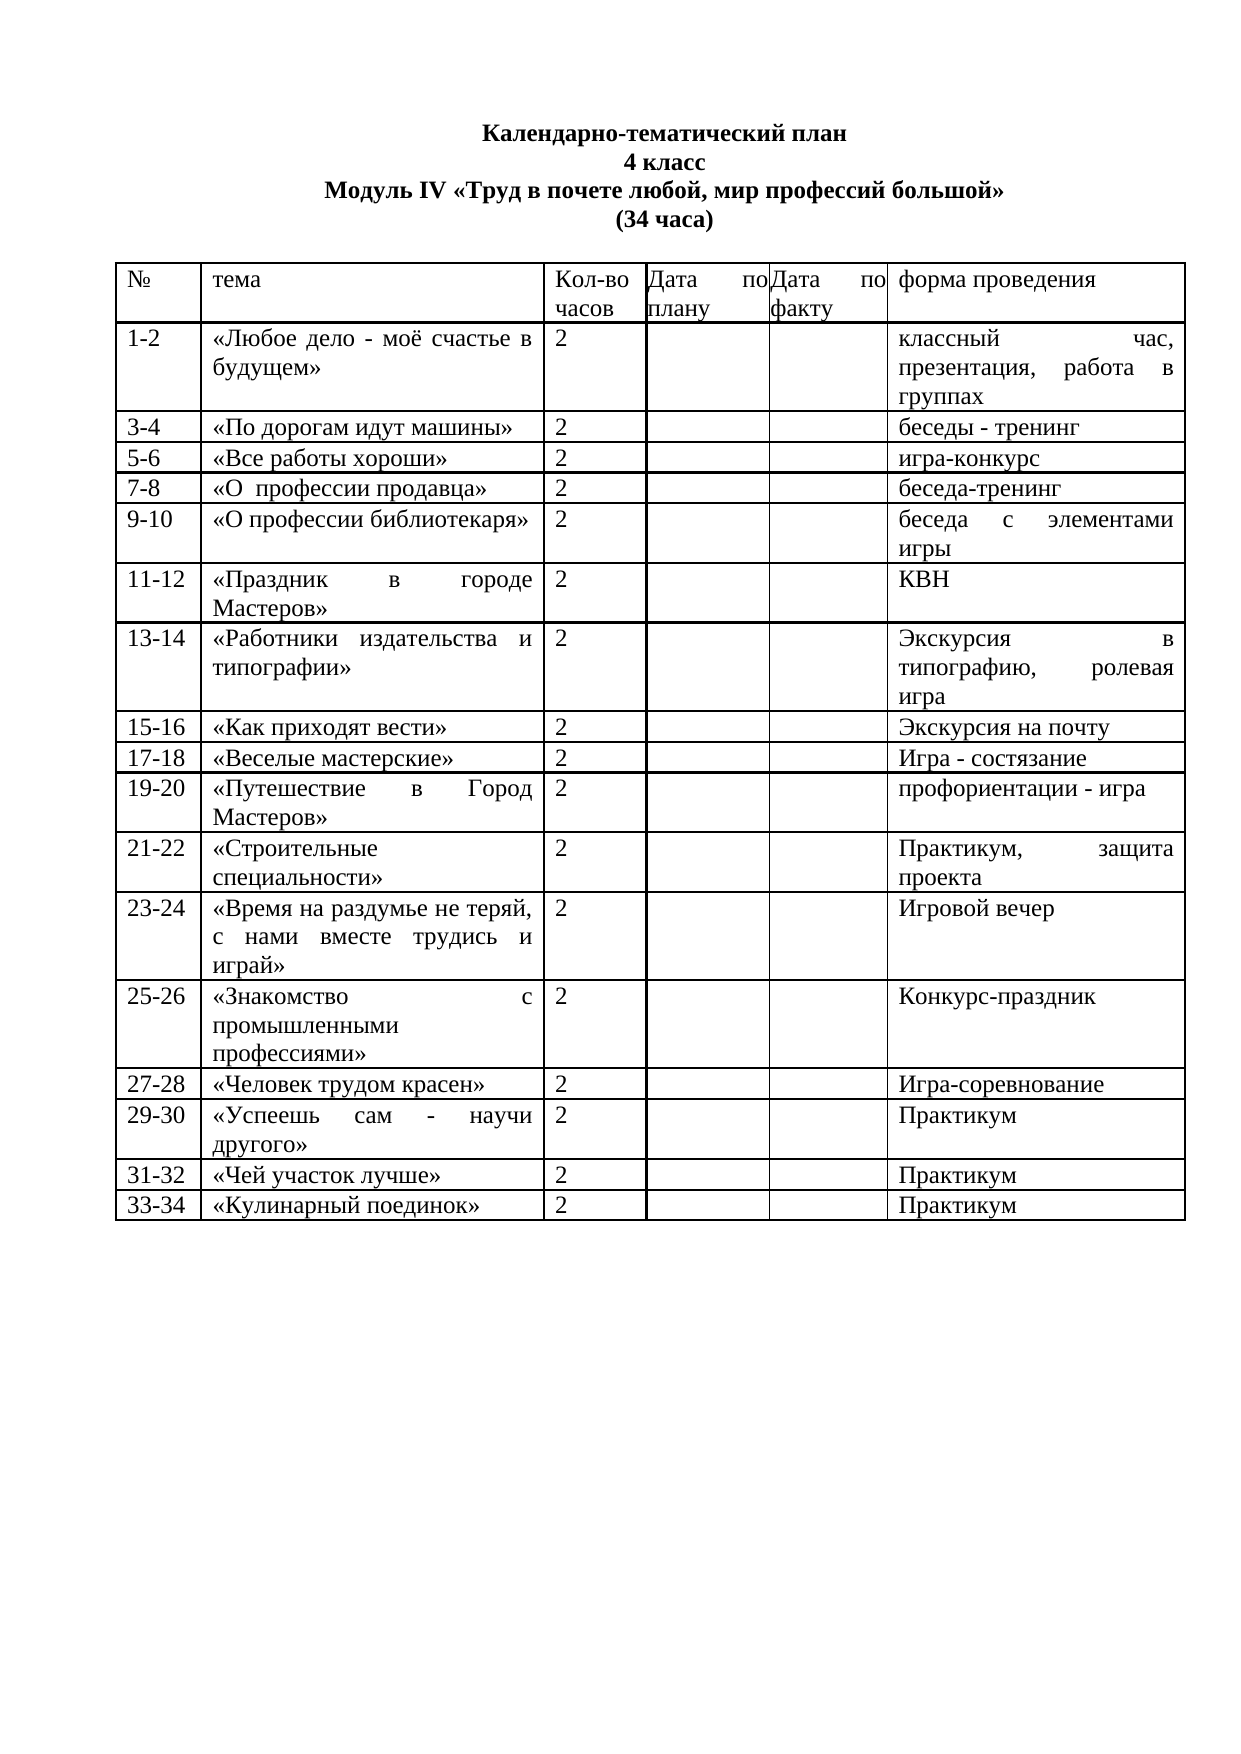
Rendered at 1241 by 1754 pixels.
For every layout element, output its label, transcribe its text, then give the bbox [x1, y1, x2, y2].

table_cell 2 [545, 624, 645, 710]
table_cell [770, 412, 887, 441]
table_cell КВН [888, 564, 1184, 621]
table_cell [648, 1191, 769, 1219]
table_cell 13-14 [117, 624, 200, 710]
table_cell [648, 743, 769, 771]
table_cell беседа с элементами игры [888, 504, 1184, 562]
text Календарно-тематический план [177, 118, 1152, 147]
table_cell «Как приходят вести» [202, 712, 543, 741]
table_cell Экскурсия в типографию, ролевая игра [888, 624, 1184, 710]
table_cell [770, 1069, 887, 1098]
table_header тема [202, 264, 543, 321]
table_cell [770, 564, 887, 621]
table_cell Практикум, защита проекта [888, 833, 1184, 891]
table_cell «Чей участок лучше» [202, 1160, 543, 1188]
table_cell 21-22 [117, 833, 200, 891]
table_header Дата по факту [770, 264, 887, 321]
table_cell 5-6 [117, 443, 200, 471]
table_cell Игровой вечер [888, 893, 1184, 979]
table_cell [770, 443, 887, 471]
table_cell [770, 1100, 887, 1158]
table_cell 17-18 [117, 743, 200, 771]
table_cell [648, 774, 769, 831]
table_cell «По дорогам идут машины» [202, 412, 543, 441]
table_header форма проведения [888, 264, 1184, 321]
table_cell Экскурсия на почту [888, 712, 1184, 741]
table_cell беседы - тренинг [888, 412, 1184, 441]
table_cell 25-26 [117, 981, 200, 1067]
table_cell [770, 712, 887, 741]
table_cell 15-16 [117, 712, 200, 741]
table_cell «Любое дело - моё счастье в будущем» [202, 324, 543, 410]
table_cell «О профессии библиотекаря» [202, 504, 543, 562]
table_cell 3-4 [117, 412, 200, 441]
table_cell 27-28 [117, 1069, 200, 1098]
table_cell беседа-тренинг [888, 474, 1184, 502]
table_header Кол-во часов [545, 264, 645, 321]
table_cell 2 [545, 833, 645, 891]
table_cell [770, 1160, 887, 1188]
table_cell «Знакомство с промышленными профессиями» [202, 981, 543, 1067]
table_cell Игра-соревнование [888, 1069, 1184, 1098]
table_cell [648, 324, 769, 410]
table_cell 2 [545, 981, 645, 1067]
table_cell 2 [545, 1069, 645, 1098]
table_cell [770, 774, 887, 831]
table_cell «Все работы хороши» [202, 443, 543, 471]
table_cell 23-24 [117, 893, 200, 979]
table_cell 2 [545, 443, 645, 471]
table_cell 2 [545, 324, 645, 410]
table_cell [648, 893, 769, 979]
table_cell [648, 981, 769, 1067]
table_cell 2 [545, 474, 645, 502]
table_cell 11-12 [117, 564, 200, 621]
table_header Дата по плану [648, 264, 769, 321]
table_cell Практикум [888, 1100, 1184, 1158]
table_cell «Кулинарный поединок» [202, 1191, 543, 1219]
table_cell Практикум [888, 1191, 1184, 1219]
table_cell [648, 1069, 769, 1098]
table_cell «Путешествие в Город Мастеров» [202, 774, 543, 831]
table_cell 2 [545, 1160, 645, 1188]
text (34 часа) [177, 204, 1152, 233]
table_cell [770, 893, 887, 979]
table_cell Игра - состязание [888, 743, 1184, 771]
table_cell профориентации - игра [888, 774, 1184, 831]
text 4 класс [177, 147, 1152, 176]
table_cell 2 [545, 893, 645, 979]
table_cell «Время на раздумье не теряй, с нами вместе трудись и играй» [202, 893, 543, 979]
table_cell 2 [545, 743, 645, 771]
table_cell 33-34 [117, 1191, 200, 1219]
table_cell [770, 981, 887, 1067]
table_cell [648, 833, 769, 891]
table_cell «Успеешь сам - научи другого» [202, 1100, 543, 1158]
table_cell «Работники издательства и типографии» [202, 624, 543, 710]
table_cell [648, 1160, 769, 1188]
table_cell [648, 564, 769, 621]
table_cell [770, 324, 887, 410]
table_cell [648, 504, 769, 562]
table_cell «Строительные специальности» [202, 833, 543, 891]
table_cell [648, 1100, 769, 1158]
table_cell 7-8 [117, 474, 200, 502]
table_cell [648, 412, 769, 441]
table_cell 2 [545, 712, 645, 741]
table_cell «Человек трудом красен» [202, 1069, 543, 1098]
table_cell [648, 712, 769, 741]
table_cell 2 [545, 774, 645, 831]
table_cell [770, 624, 887, 710]
table_cell [770, 504, 887, 562]
table_cell [770, 474, 887, 502]
table_cell игра-конкурс [888, 443, 1184, 471]
table_cell [648, 474, 769, 502]
table_cell 2 [545, 1191, 645, 1219]
table_cell 2 [545, 412, 645, 441]
table_cell [770, 833, 887, 891]
table_cell классный час, презентация, работа в группах [888, 324, 1184, 410]
table_cell [770, 743, 887, 771]
table_header № [117, 264, 200, 321]
text Модуль IV «Труд в почете любой, мир профессий большой» [177, 176, 1152, 204]
table_cell Конкурс-праздник [888, 981, 1184, 1067]
table_cell 29-30 [117, 1100, 200, 1158]
table_cell 2 [545, 564, 645, 621]
table_cell [648, 624, 769, 710]
table_cell Практикум [888, 1160, 1184, 1188]
table_cell [648, 443, 769, 471]
table_cell 2 [545, 1100, 645, 1158]
table_cell 19-20 [117, 774, 200, 831]
table_cell «Веселые мастерские» [202, 743, 543, 771]
table_cell «Праздник в городе Мастеров» [202, 564, 543, 621]
table_cell 9-10 [117, 504, 200, 562]
table_cell «О профессии продавца» [202, 474, 543, 502]
table_cell [770, 1191, 887, 1219]
table_cell 31-32 [117, 1160, 200, 1188]
table_cell 1-2 [117, 324, 200, 410]
table_cell 2 [545, 504, 645, 562]
